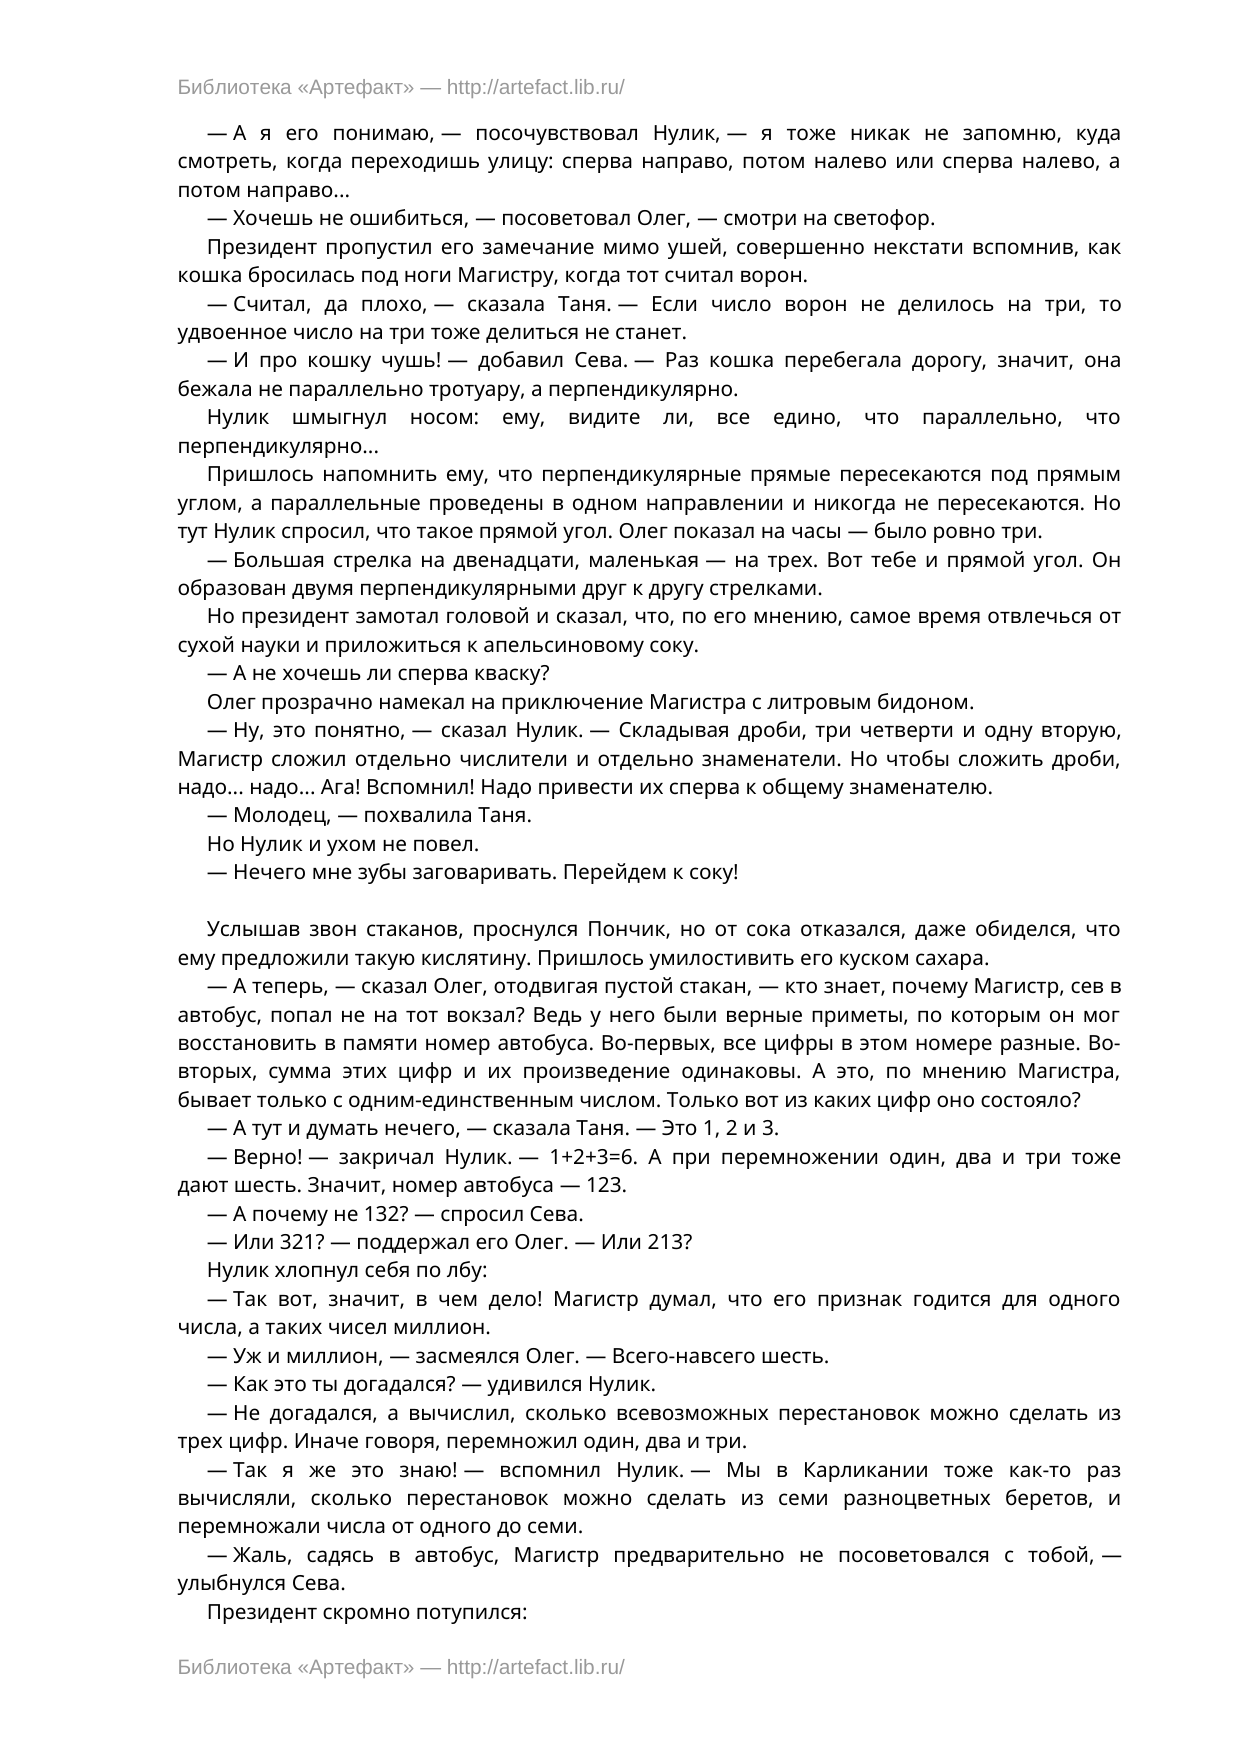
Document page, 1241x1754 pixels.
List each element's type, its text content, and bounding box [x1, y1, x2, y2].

text — Так вот, значит, в чем дело! Магистр думал, что его признак годится для одного числа, а таких чисел миллион. [177, 1284, 1122, 1341]
text Пришлось напомнить ему, что перпендикулярные прямые пересекаются под прямым углом, а параллельные проведены в одном направлении и никогда не пересекаются. Но тут Нулик спросил, что такое прямой угол. Олег показал на часы — было ровно три. [177, 459, 1122, 545]
text — Большая стрелка на двенадцати, маленькая — на трех. Вот тебе и прямой угол. Он образован двумя перпендикулярными друг к другу стрелками. [177, 545, 1122, 602]
text — Так я же это знаю! — вспомнил Нулик. — Мы в Карликании тоже как-то раз вычисляли, сколько перестановок можно сделать из семи разноцветных беретов, и перемножали числа от одного до семи. [177, 1455, 1122, 1540]
text — А почему не 132? — спросил Сева. [177, 1199, 1122, 1227]
text — Или 321? — поддержал его Олег. — Или 213? [177, 1227, 1122, 1256]
text Нулик шмыгнул носом: ему, видите ли, все едино, что параллельно, что перпендикулярно... [177, 402, 1122, 459]
text — А я его понимаю, — посочувствовал Нулик, — я тоже никак не запомню, куда смотреть, когда переходишь улицу: сперва направо, потом налево или сперва налево, а потом направо... [177, 118, 1122, 203]
text Олег прозрачно намекал на приключение Магистра с литровым бидоном. [177, 687, 1122, 715]
text — Молодец, — похвалила Таня. [177, 801, 1122, 829]
text — Считал, да плохо, — сказала Таня. — Если число ворон не делилось на три, то удвоенное число на три тоже делиться не станет. [177, 289, 1122, 346]
text — Нечего мне зубы заговаривать. Перейдем к соку! [177, 857, 1122, 886]
text — Верно! — закричал Нулик. — 1+2+3=6. А при перемножении один, два и три тоже дают шесть. Значит, номер автобуса — 123. [177, 1142, 1122, 1199]
text — И про кошку чушь! — добавил Сева. — Раз кошка перебегала дорогу, значит, она бежала не параллельно тротуару, а перпендикулярно. [177, 346, 1122, 402]
text — Как это ты догадался? — удивился Нулик. [177, 1369, 1122, 1398]
text — А теперь, — сказал Олег, отодвигая пустой стакан, — кто знает, почему Магистр, сев в автобус, попал не на тот вокзал? Ведь у него были верные приметы, по которым он мог восстановить в памяти номер автобуса. Во-первых, все цифры в этом номере разные. Во-вторых, сумма этих цифр и их произведение одинаковы. А это, по мнению Магистра, бывает только с одним-единственным числом. Только вот из каких цифр оно состояло? [177, 971, 1122, 1113]
text Нулик хлопнул себя по лбу: [177, 1256, 1122, 1284]
text — Уж и миллион, — засмеялся Олег. — Всего-навсего шесть. [177, 1341, 1122, 1369]
text — Жаль, садясь в автобус, Магистр предварительно не посоветовался с тобой, — улыбнулся Сева. [177, 1540, 1122, 1597]
text Но президент замотал головой и сказал, что, по его мнению, самое время отвлечься от сухой науки и приложиться к апельсиновому соку. [177, 602, 1122, 658]
text Но Нулик и ухом не повел. [177, 829, 1122, 857]
text — А тут и думать нечего, — сказала Таня. — Это 1, 2 и 3. [177, 1113, 1122, 1142]
text Президент скромно потупился: [177, 1597, 1122, 1625]
text — А не хочешь ли сперва кваску? [177, 658, 1122, 687]
text Услышав звон стаканов, проснулся Пончик, но от сока отказался, даже обиделся, что ему предложили такую кислятину. Пришлось умилостивить его куском сахара. [177, 914, 1122, 971]
text Президент пропустил его замечание мимо ушей, совершенно некстати вспомнив, как кошка бросилась под ноги Магистру, когда тот считал ворон. [177, 232, 1122, 289]
text — Хочешь не ошибиться, — посоветовал Олег, — смотри на светофор. [177, 203, 1122, 232]
text — Ну, это понятно, — сказал Нулик. — Складывая дроби, три четверти и одну вторую, Магистр сложил отдельно числители и отдельно знаменатели. Но чтобы сложить дроби, надо... надо... Ага! Вспомнил! Надо привести их сперва к общему знаменателю. [177, 715, 1122, 801]
text — Не догадался, а вычислил, сколько всевозможных перестановок можно сделать из трех цифр. Иначе говоря, перемножил один, два и три. [177, 1398, 1122, 1455]
